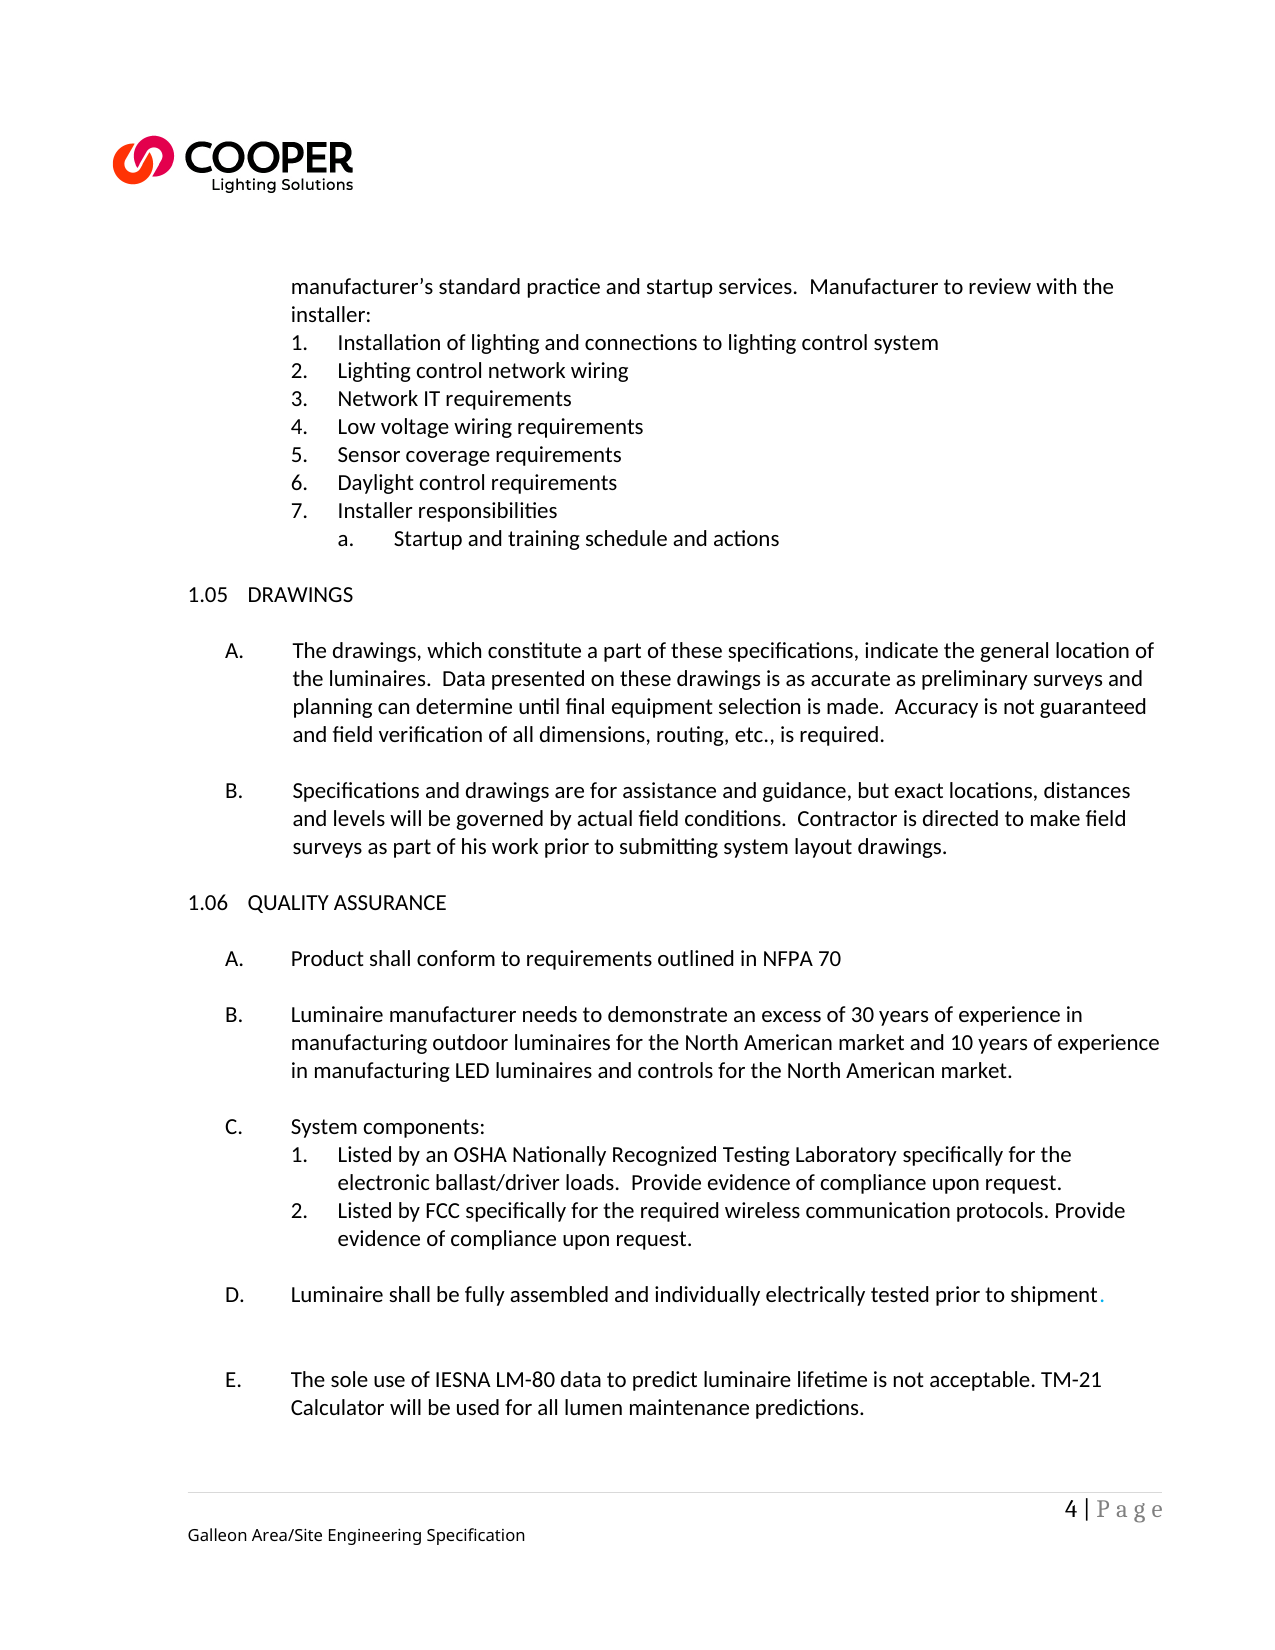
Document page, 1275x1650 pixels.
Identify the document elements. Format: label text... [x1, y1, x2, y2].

list Luminaire shall be fully assembled and individually electrically tested prior to shipment. [225, 1281, 1162, 1309]
list Listed by FCC specifically for the required wireless communication protocols. Provide evidence of compliance upon request. [291, 1197, 1162, 1253]
picture [112, 135, 353, 193]
list Sensor coverage requirements [291, 440, 1162, 468]
list Daylight control requirements [291, 468, 1162, 496]
list Low voltage wiring requirements [291, 412, 1162, 440]
text B. Specifications and drawings are for assistance and guidance, but exact locations, distances and levels will be governed by actual field conditions. Contractor is directed to make field surveys as part of his work prior to submitting system layout drawings. [187, 776, 1162, 860]
list Installer responsibilities [291, 496, 1162, 524]
list Luminaire manufacturer needs to demonstrate an excess of 30 years of experience in manufacturing outdoor luminaires for the North American market and 10 years of experience in manufacturing LED luminaires and controls for the North American market. [225, 1000, 1162, 1084]
text A. The drawings, which constitute a part of these specifications, indicate the general location of the luminaires. Data presented on these drawings is as accurate as preliminary surveys and planning can determine until final equipment selection is made. Accuracy is not guaranteed and field verification of all dimensions, routing, etc., is required. [187, 636, 1162, 748]
text 1.06 QUALITY ASSURANCE [187, 888, 1162, 916]
list Startup and training schedule and actions [337, 524, 1162, 552]
list System components: [225, 1112, 1162, 1141]
list Listed by an OSHA Nationally Recognized Testing Laboratory specifically for the electronic ballast/driver loads. Provide evidence of compliance upon request. [291, 1141, 1162, 1197]
list The sole use of IESNA LM-80 data to predict luminaire lifetime is not acceptable. TM-21 Calculator will be used for all lumen maintenance predictions. [225, 1365, 1162, 1421]
text 1.05 DRAWINGS [187, 580, 1162, 608]
list Network IT requirements [291, 384, 1162, 412]
list Product shall conform to requirements outlined in NFPA 70 [225, 944, 1162, 972]
list Installation of lighting and connections to lighting control system [291, 328, 1162, 356]
list Lighting control network wiring [291, 356, 1162, 384]
